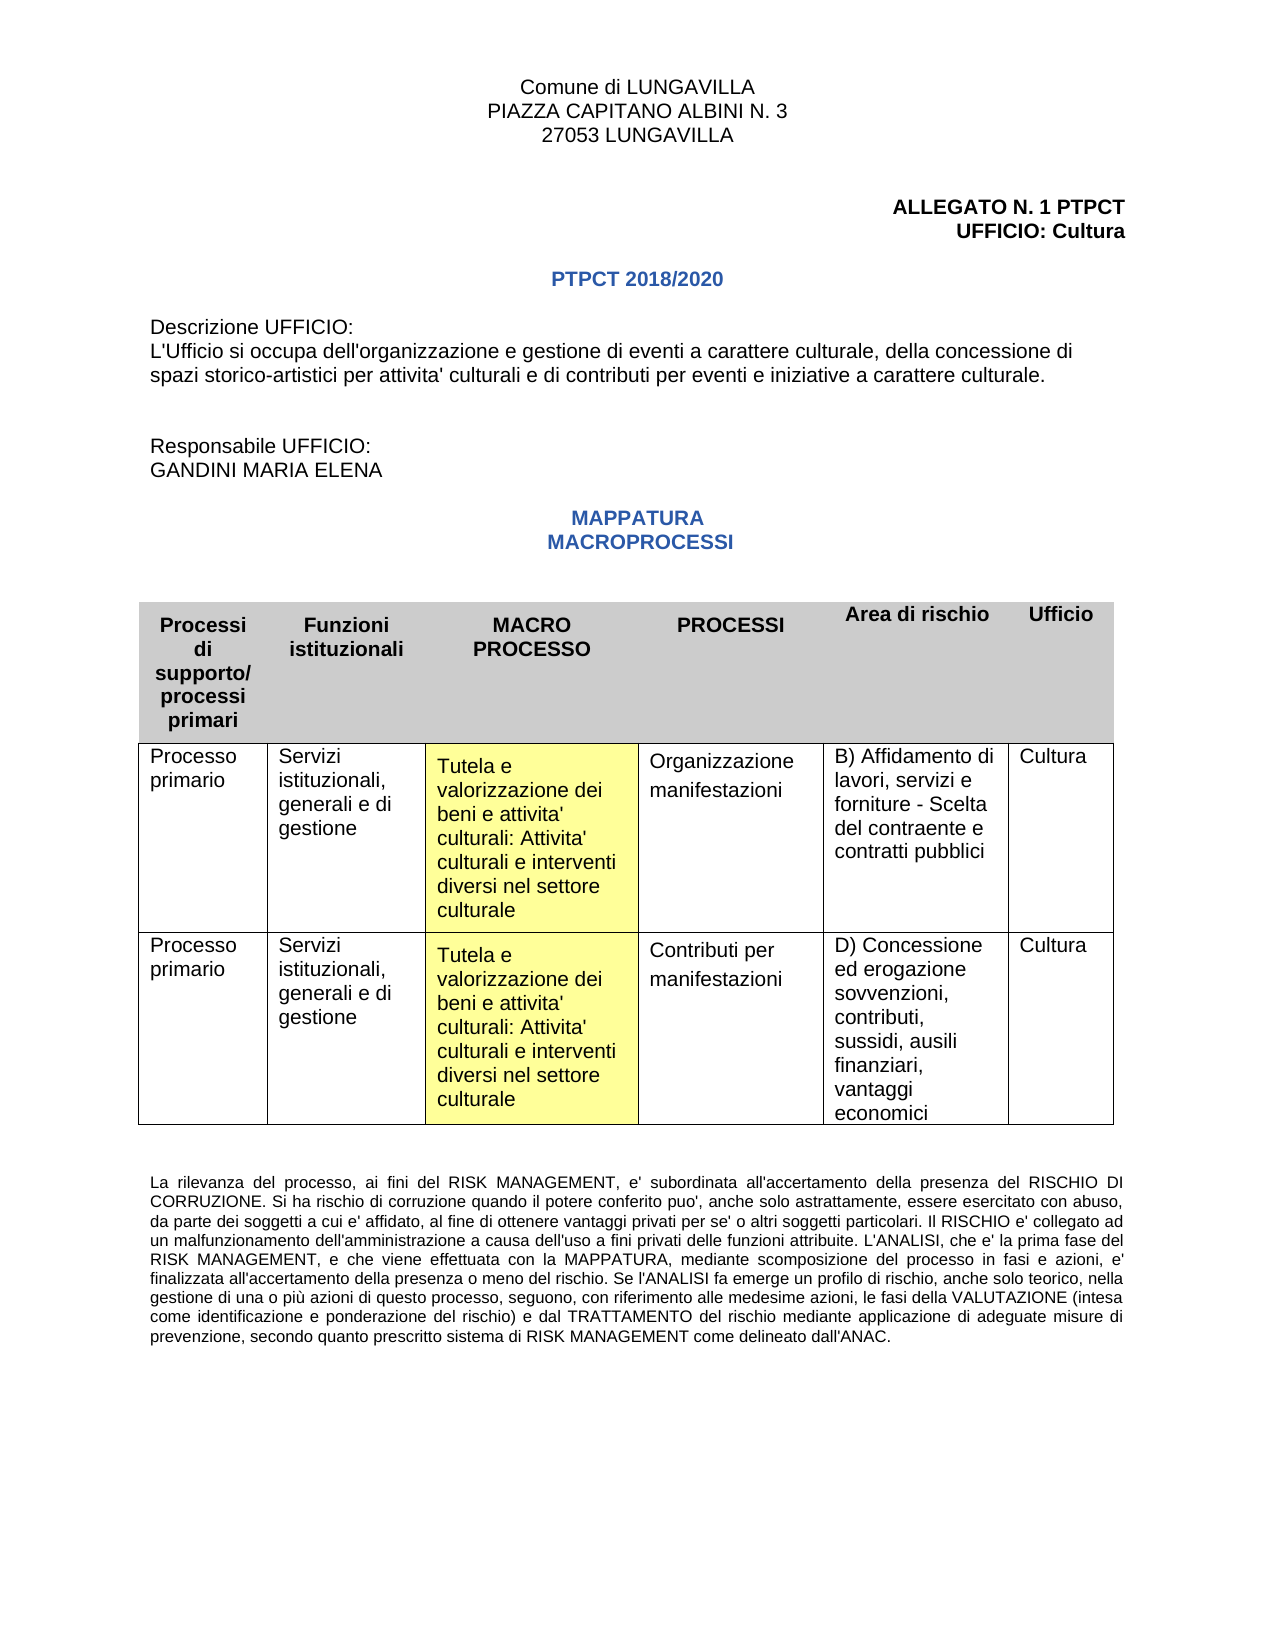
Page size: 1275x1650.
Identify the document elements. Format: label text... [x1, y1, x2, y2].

table_header MACRO PROCESSO [426, 602, 638, 743]
text Responsabile UFFICIO: [150, 434, 1125, 458]
text GANDINI MARIA ELENA [150, 458, 1125, 482]
text MACROPROCESSI [150, 530, 1125, 554]
text UFFICIO: Cultura [150, 219, 1125, 243]
table_cell Organizzazione manifestazioni [639, 744, 823, 932]
text PTPCT 2018/2020 [150, 267, 1125, 291]
table_cell B) Affidamento di lavori, servizi e forniture - Scelta del contraente e contratti pubblici [824, 744, 1008, 932]
table_header Processi di supporto/processi primari [139, 602, 267, 743]
table_cell Contributi per manifestazioni [639, 933, 823, 1124]
text Descrizione UFFICIO: [150, 314, 1125, 338]
text PIAZZA CAPITANO ALBINI N. 3 [150, 99, 1125, 123]
table_header PROCESSI [638, 602, 823, 743]
table_cell Cultura [1009, 933, 1113, 1124]
table_header Ufficio [1008, 602, 1114, 743]
table_header Funzioni istituzionali [267, 602, 426, 743]
text 27053 LUNGAVILLA [150, 123, 1125, 147]
table_cell Processo primario [139, 933, 267, 1124]
table_cell D) Concessione ed erogazione sovvenzioni, contributi, sussidi, ausili finanziari, vantaggi economici [824, 933, 1008, 1124]
table_cell Servizi istituzionali, generali e di gestione [268, 933, 425, 1124]
text L'Ufficio si occupa dell'organizzazione e gestione di eventi a carattere culturale, della concessione di spazi storico-artistici per attivita' culturali e di contributi per eventi e iniziative a carattere culturale. [150, 338, 1125, 386]
table_cell Cultura [1009, 744, 1113, 932]
text ALLEGATO N. 1 PTPCT [150, 195, 1125, 219]
text Comune di LUNGAVILLA [150, 75, 1125, 99]
table_header Area di rischio [823, 602, 1008, 743]
table_cell Tutela e valorizzazione dei beni e attivita' culturali: Attivita' culturali e interventi diversi nel settore culturale [426, 933, 638, 1124]
text MAPPATURA [150, 506, 1125, 530]
table_cell Processo primario [139, 744, 267, 932]
table_cell Tutela e valorizzazione dei beni e attivita' culturali: Attivita' culturali e interventi diversi nel settore culturale [426, 744, 638, 932]
table_cell Servizi istituzionali, generali e di gestione [268, 744, 425, 932]
text La rilevanza del processo, ai fini del RISK MANAGEMENT, e' subordinata all'accertamento della presenza del RISCHIO DI CORRUZIONE. Si ha rischio di corruzione quando il potere conferito puo', anche solo astrattamente, essere esercitato con abuso, da parte dei soggetti a cui e' affidato, al fine di ottenere vantaggi privati per se' o altri soggetti particolari. Il RISCHIO e' collegato ad un malfunzionamento dell'amministrazione a causa dell'uso a fini privati delle funzioni attribuite. L'ANALISI, che e' la prima fase del RISK MANAGEMENT, e che viene effettuata con la MAPPATURA, mediante scomposizione del processo in fasi e azioni, e' finalizzata all'accertamento della presenza o meno del rischio. Se l'ANALISI fa emerge un profilo di rischio, anche solo teorico, nella gestione di una o più azioni di questo processo, seguono, con riferimento alle medesime azioni, le fasi della VALUTAZIONE (intesa come identificazione e ponderazione del rischio) e dal TRATTAMENTO del rischio mediante applicazione di adeguate misure di prevenzione, secondo quanto prescritto sistema di RISK MANAGEMENT come delineato dall'ANAC. [150, 1173, 1125, 1346]
